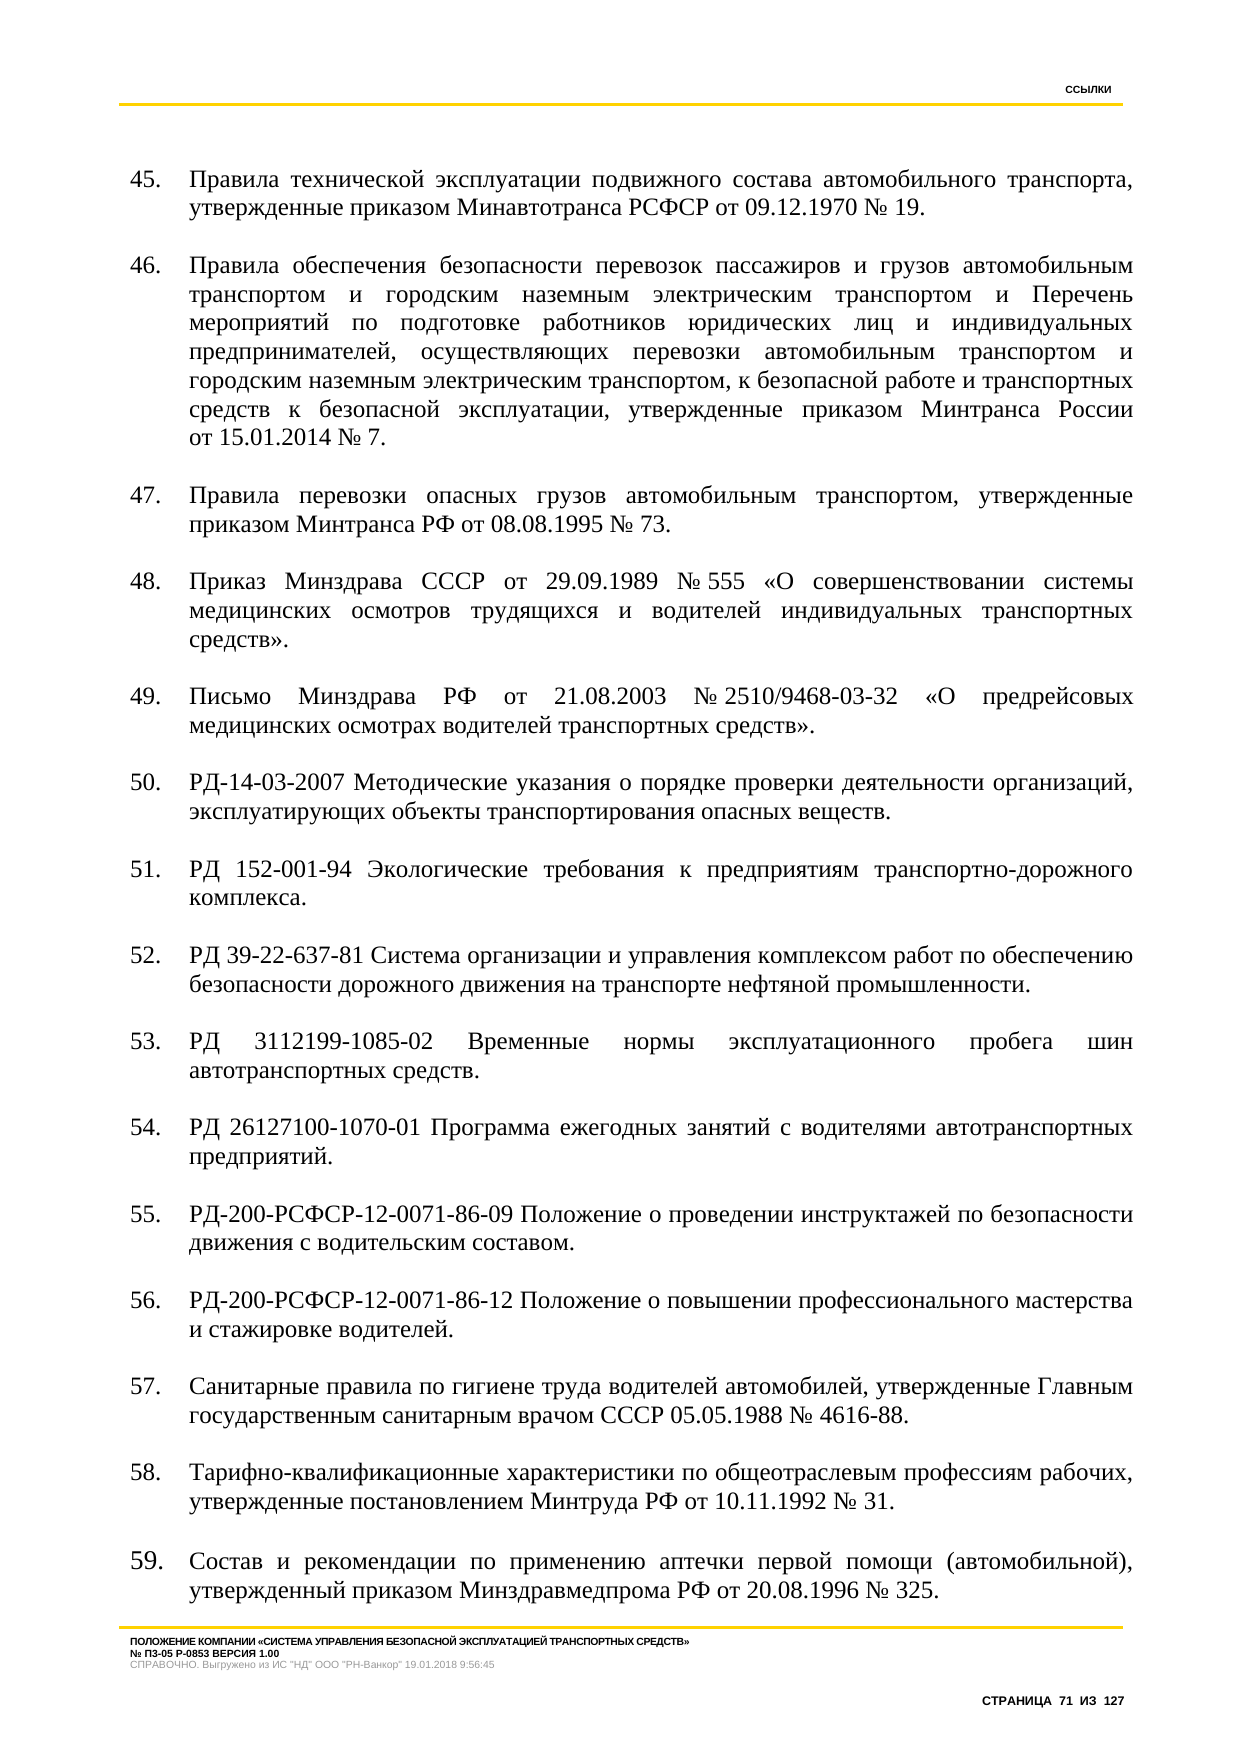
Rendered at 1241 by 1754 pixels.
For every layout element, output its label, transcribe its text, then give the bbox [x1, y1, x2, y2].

list РД 39-22-637-81 Система организации и управления комплексом работ по обеспечению безопасности дорожного движения на транспорте нефтяной промышленности. [130, 940, 1134, 997]
list РД-200-РСФСР-12-0071-86-09 Положение о проведении инструктажей по безопасности движения с водительским составом. [130, 1199, 1134, 1256]
list РД 26127100-1070-01 Программа ежегодных занятий с водителями автотранспортных предприятий. [130, 1112, 1134, 1170]
list Тарифно-квалификационные характеристики по общеотраслевым профессиям рабочих, утвержденные постановлением Минтруда РФ от 10.11.1992 № 31. [130, 1457, 1134, 1515]
list Санитарные правила по гигиене труда водителей автомобилей, утвержденные Главным государственным санитарным врачом СССР 05.05.1988 № 4616-88. [130, 1371, 1134, 1429]
list Правила перевозки опасных грузов автомобильным транспортом, утвержденные приказом Минтранса РФ от 08.08.1995 № 73. [130, 480, 1134, 537]
list РД 3112199-1085-02 Временные нормы эксплуатационного пробега шин автотранспортных средств. [130, 1026, 1134, 1084]
list Приказ Минздрава СССР от 29.09.1989 № 555 «О совершенствовании системы медицинских осмотров трудящихся и водителей индивидуальных транспортных средств». [130, 566, 1134, 652]
list Письмо Минздрава РФ от 21.08.2003 № 2510/9468-03-32 «О предрейсовых медицинских осмотрах водителей транспортных средств». [130, 681, 1134, 739]
list Правила технической эксплуатации подвижного состава автомобильного транспорта, утвержденные приказом Минавтотранса РСФСР от 09.12.1970 № 19. [130, 164, 1134, 221]
list РД-14-03-2007 Методические указания о порядке проверки деятельности организаций, эксплуатирующих объекты транспортирования опасных веществ. [130, 767, 1134, 825]
list РД-200-РСФСР-12-0071-86-12 Положение о повышении профессионального мастерства и стажировке водителей. [130, 1285, 1134, 1342]
list Состав и рекомендации по применению аптечки первой помощи (автомобильной), утвержденный приказом Минздравмедпрома РФ от 20.08.1996 № 325. [130, 1544, 1134, 1604]
list РД 152-001-94 Экологические требования к предприятиям транспортно-дорожного комплекса. [130, 854, 1134, 911]
list Правила обеспечения безопасности перевозок пассажиров и грузов автомобильным транспортом и городским наземным электрическим транспортом и Перечень мероприятий по подготовке работников юридических лиц и индивидуальных предпринимателей, осуществляющих перевозки автомобильным транспортом и городским наземным электрическим транспортом, к безопасной работе и транспортных средств к безопасной эксплуатации, утвержденные приказом Минтранса России от 15.01.2014 № 7. [130, 250, 1134, 451]
